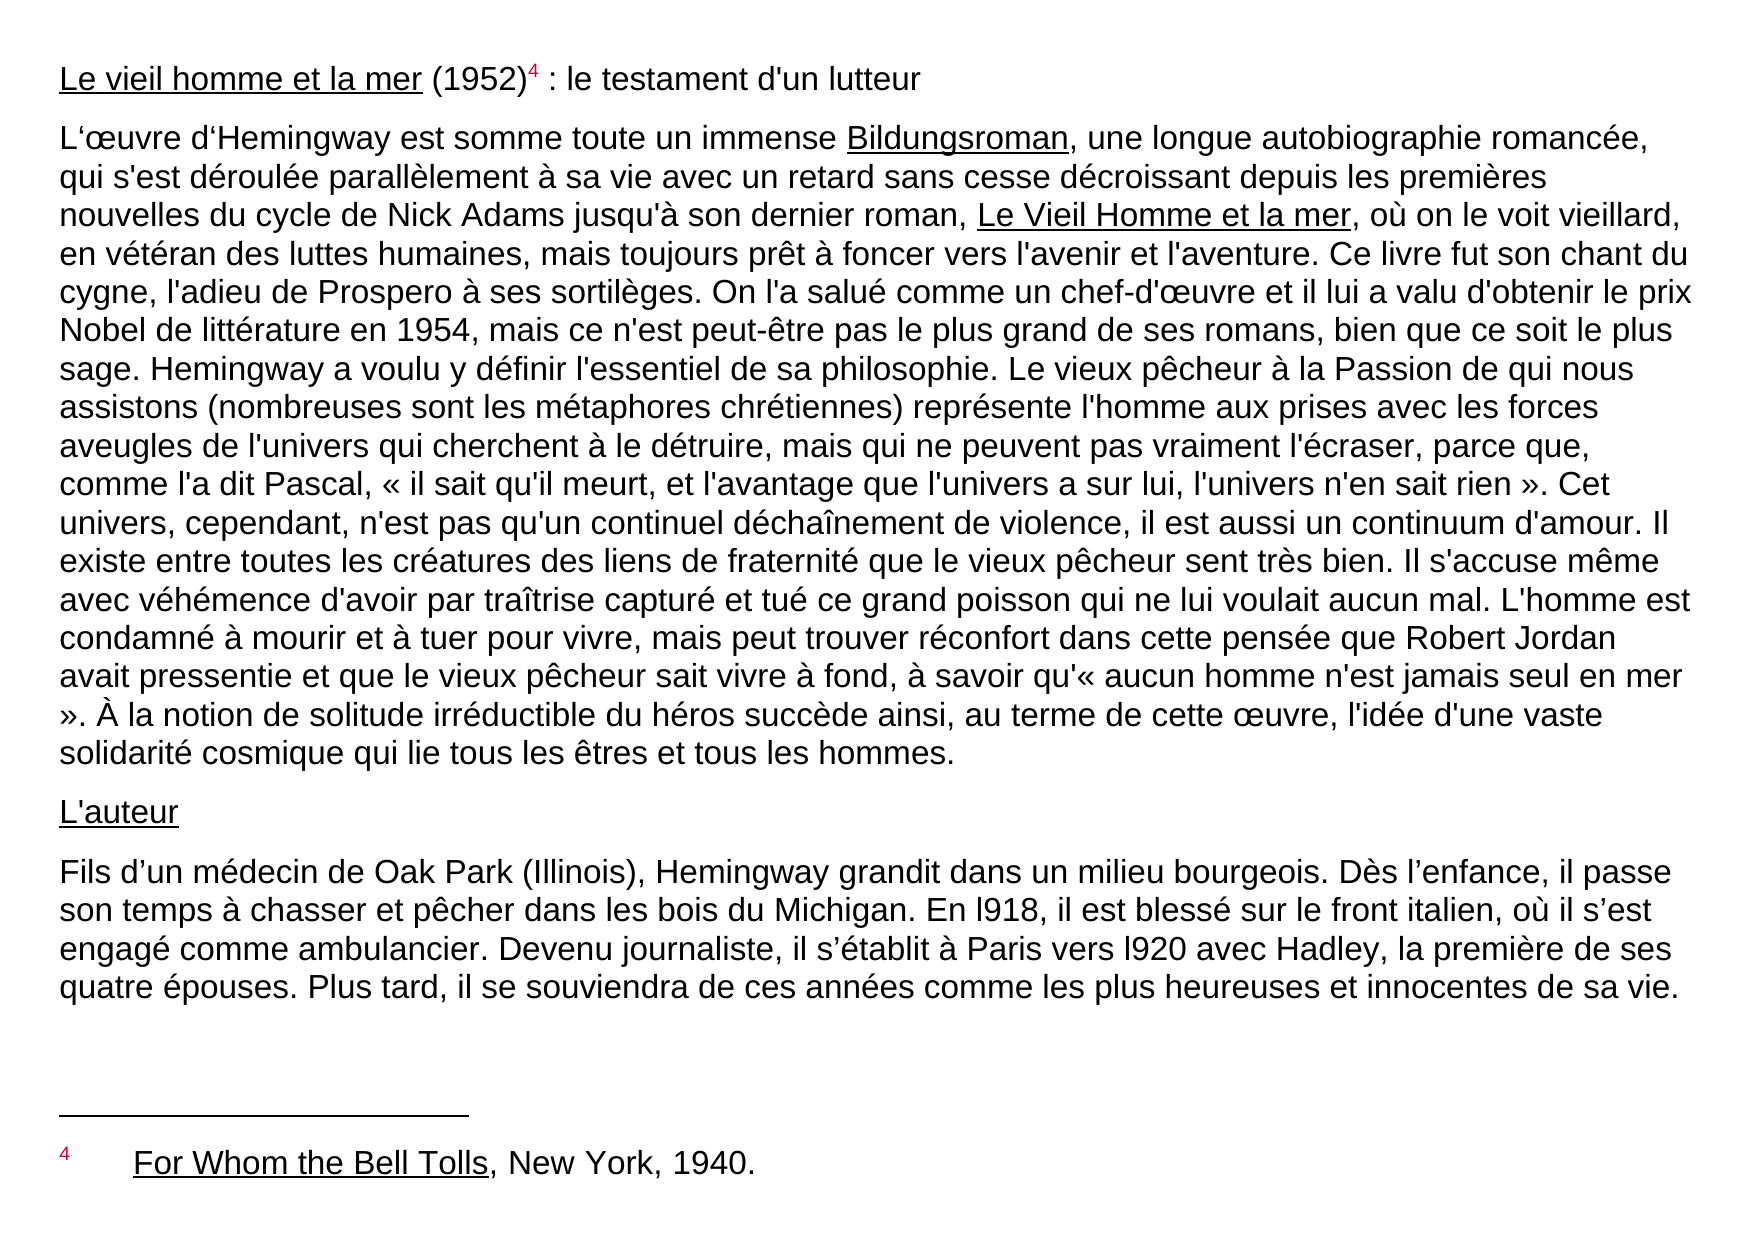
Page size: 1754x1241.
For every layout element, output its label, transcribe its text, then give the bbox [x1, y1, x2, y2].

text Fils d’un médecin de Oak Park (Illinois), Hemingway grandit dans un milieu bourgeois. Dès l’enfance, il passe son temps à chasser et pêcher dans les bois du Michigan. En l918, il est blessé sur le front italien, où il s’est engagé comme ambulancier. Devenu journaliste, il s’établit à Paris vers l920 avec Hadley, la première de ses quatre épouses. Plus tard, il se souviendra de ces années comme les plus heureuses et innocentes de sa vie. [59, 852, 1695, 1006]
text L‘œuvre d‘Hemingway est somme toute un immense Bildungsroman, une longue autobiographie romancée, qui s'est déroulée parallèlement à sa vie avec un retard sans cesse décroissant depuis les premières nouvelles du cycle de Nick Adams jusqu'à son dernier roman, Le Vieil Homme et la mer, où on le voit vieillard, en vétéran des luttes humaines, mais toujours prêt à foncer vers l'avenir et l'aventure. Ce livre fut son chant du cygne, l'adieu de Prospero à ses sortilèges. On l'a salué comme un chef-d'œuvre et il lui a valu d'obtenir le prix Nobel de littérature en 1954, mais ce n'est peut-être pas le plus grand de ses romans, bien que ce soit le plus sage. Hemingway a voulu y définir l'essentiel de sa philosophie. Le vieux pêcheur à la Passion de qui nous assistons (nombreuses sont les métaphores chrétiennes) représente l'homme aux prises avec les forces aveugles de l'univers qui cherchent à le détruire, mais qui ne peuvent pas vraiment l'écraser, parce que, comme l'a dit Pascal, « il sait qu'il meurt, et l'avantage que l'univers a sur lui, l'univers n'en sait rien ». Cet univers, cependant, n'est pas qu'un continuel déchaînement de violence, il est aussi un continuum d'amour. Il existe entre toutes les créatures des liens de fraternité que le vieux pêcheur sent très bien. Il s'accuse même avec véhémence d'avoir par traîtrise capturé et tué ce grand poisson qui ne lui voulait aucun mal. L'homme est condamné à mourir et à tuer pour vivre, mais peut trouver réconfort dans cette pensée que Robert Jordan avait pressentie et que le vieux pêcheur sait vivre à fond, à savoir qu'« aucun homme n'est jamais seul en mer ». À la notion de solitude irréductible du héros succède ainsi, au terme de cette œuvre, l'idée d'une vaste solidarité cosmique qui lie tous les êtres et tous les hommes. [59, 118, 1695, 772]
text L'auteur [59, 793, 1695, 831]
text Le vieil homme et la mer (1952) : le testament d'un lutteur [59, 59, 1695, 97]
